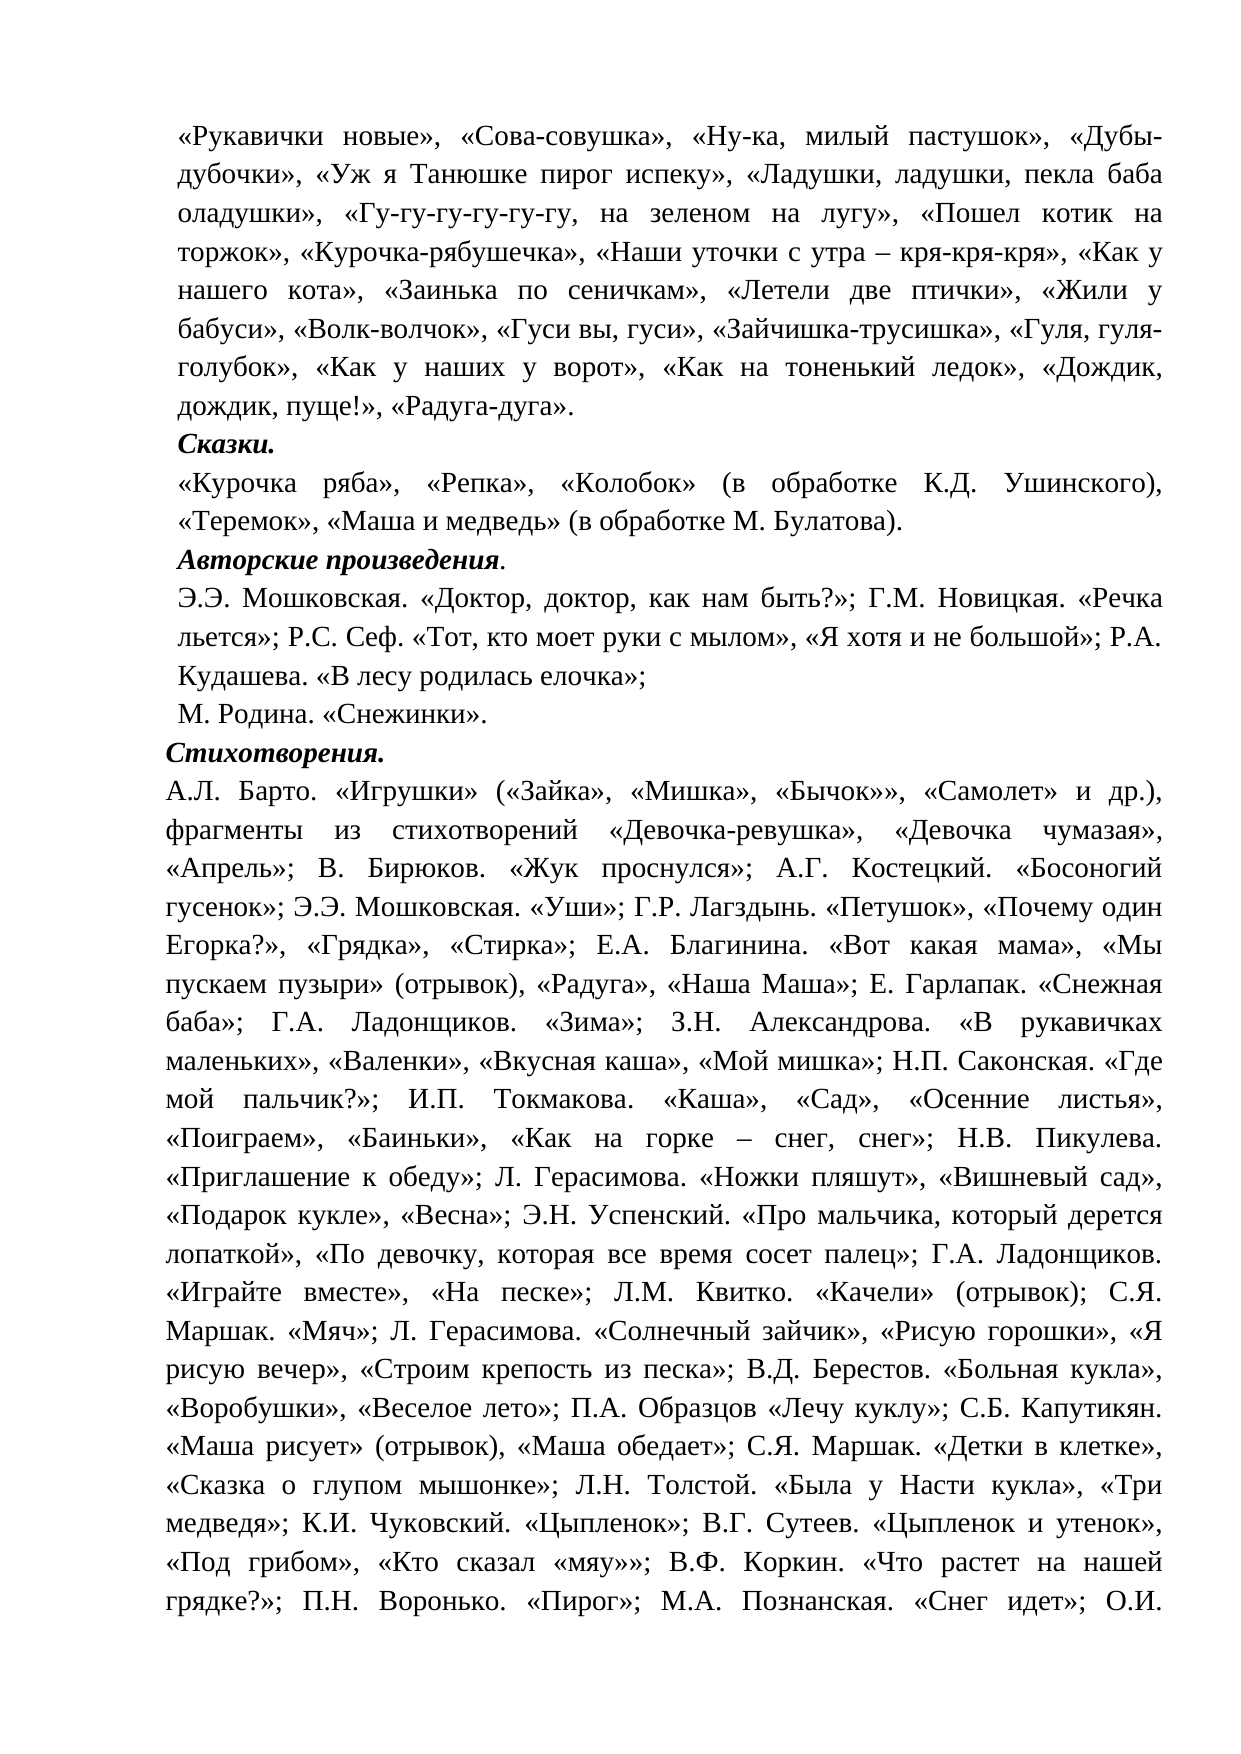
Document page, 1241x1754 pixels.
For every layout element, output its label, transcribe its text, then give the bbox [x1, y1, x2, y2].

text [165, 773, 1164, 1616]
text Стихотворения. [165, 735, 1164, 768]
text М. Родина. «Снежинки». [177, 696, 1164, 730]
text «Рукавички новые», «Сова-совушка», «Ну-ка, милый пастушок», «Дубы-дубочки», «Уж я Танюшке пирог испеку», «Ладушки, ладушки, пекла баба оладушки», «Гу-гу-гу-гу-гу-гу, на зеленом на лугу», «Пошел котик на торжок», «Курочка-рябушечка», «Наши уточки с утра – кря-кря-кря», «Как у нашего кота», «Заинька по сеничкам», «Летели две птички», «Жили у бабуси», «Волк-волчок», «Гуси вы, гуси», «Зайчишка-трусишка», «Гуля, гуля-голубок», «Как у наших у ворот», «Как на тоненький ледок», «Дождик, дождик, пуще!», «Радуга-дуга». [177, 118, 1164, 421]
text Э.Э. Мошковская. «Доктор, доктор, как нам быть?»; Г.М. Новицкая. «Речка льется»; Р.С. Сеф. «Тот, кто моет руки с мылом», «Я хотя и не большой»; Р.А. Кудашева. «В лесу родилась елочка»; [177, 581, 1164, 691]
text Сказки. [177, 426, 1164, 460]
text «Курочка ряба», «Репка», «Колобок» (в обработке К.Д. Ушинского), «Теремок», «Маша и медведь» (в обработке М. Булатова). [177, 465, 1164, 537]
text Авторские произведения. [177, 542, 1164, 576]
